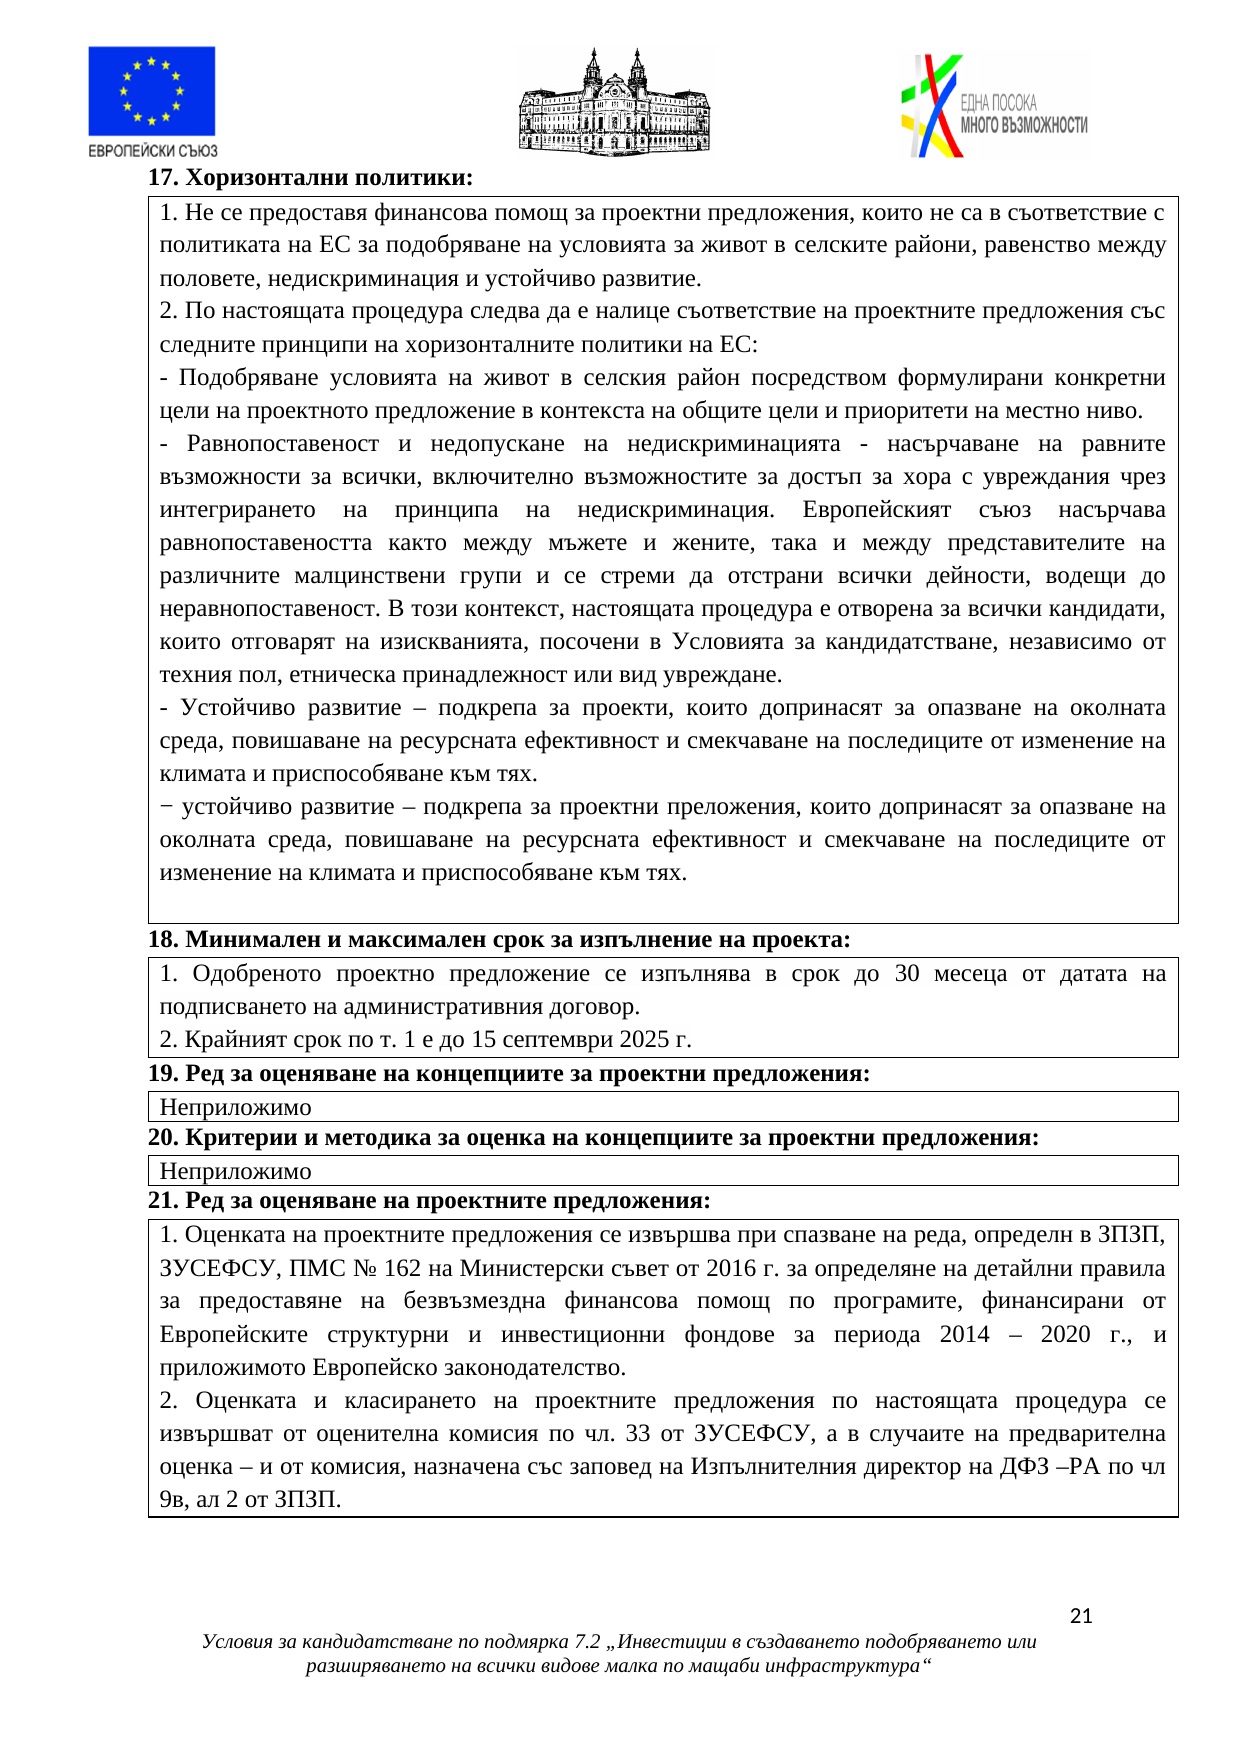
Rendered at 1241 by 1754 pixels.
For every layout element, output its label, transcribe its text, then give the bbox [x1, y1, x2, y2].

subtitle 18. Минимален и максимален срок за изпълнение на проекта: [148, 924, 1093, 953]
subtitle 20. Критерии и методика за оценка на концепциите за проектни предложения: [148, 1122, 1093, 1150]
subtitle 17. Хоризонтални политики: [148, 162, 1093, 191]
subtitle 21. Ред за оценяване на проектните предложения: [148, 1186, 1093, 1214]
picture [514, 44, 718, 160]
picture [88, 45, 219, 160]
picture [896, 50, 1090, 160]
table_header 1. Одобреното проектно предложение се изпълнява в срок до 30 месеца от датата на подписването на административния договор. 2. Крайният срок по т. 1 е до 15 септември 2025 г. [149, 958, 1178, 1057]
subtitle 19. Ред за оценяване на концепциите за проектни предложения: [148, 1058, 1093, 1087]
table_header 1. Не се предоставя финансова помощ за проектни предложения, които не са в съответствие с политиката на ЕС за подобряване на условията за живот в селските райони, равенство между половете, недискриминация и устойчиво развитие. 2. По настоящата процедура следва да е налице съответствие на проектните предложения със следните принципи на хоризонталните политики на ЕС: - Подобряване условията на живот в селския район посредством формулирани конкретни цели на проектното предложение в контекста на общите цели и приоритети на местно ниво. - Равнопоставеност и недопускане на недискриминацията - насърчаване на равните възможности за всички, включително възможностите за достъп за хора с увреждания чрез интегрирането на принципа на недискриминация. Европейският съюз насърчава равнопоставеността както между мъжете и жените, така и между представителите на различните малцинствени групи и се стреми да отстрани всички дейности, водещи до неравнопоставеност. В този контекст, настоящата процедура е отворена за всички кандидати, които отговарят на изискванията, посочени в Условията за кандидатстване, независимо от техния пол, етническа принадлежност или вид увреждане. - Устойчиво развитие – подкрепа за проекти, които допринасят за опазване на околната среда, повишаване на ресурсната ефективност и смекчаване на последиците от изменение на климата и приспособяване към тях. − устойчиво развитие – подкрепа за проектни преложения, които допринасят за опазване на околната среда, повишаване на ресурсната ефективност и смекчаване на последиците от изменение на климата и приспособяване към тях. [149, 197, 1178, 923]
table_header Неприложимо [149, 1156, 1178, 1184]
table_header Неприложимо [149, 1092, 1178, 1121]
